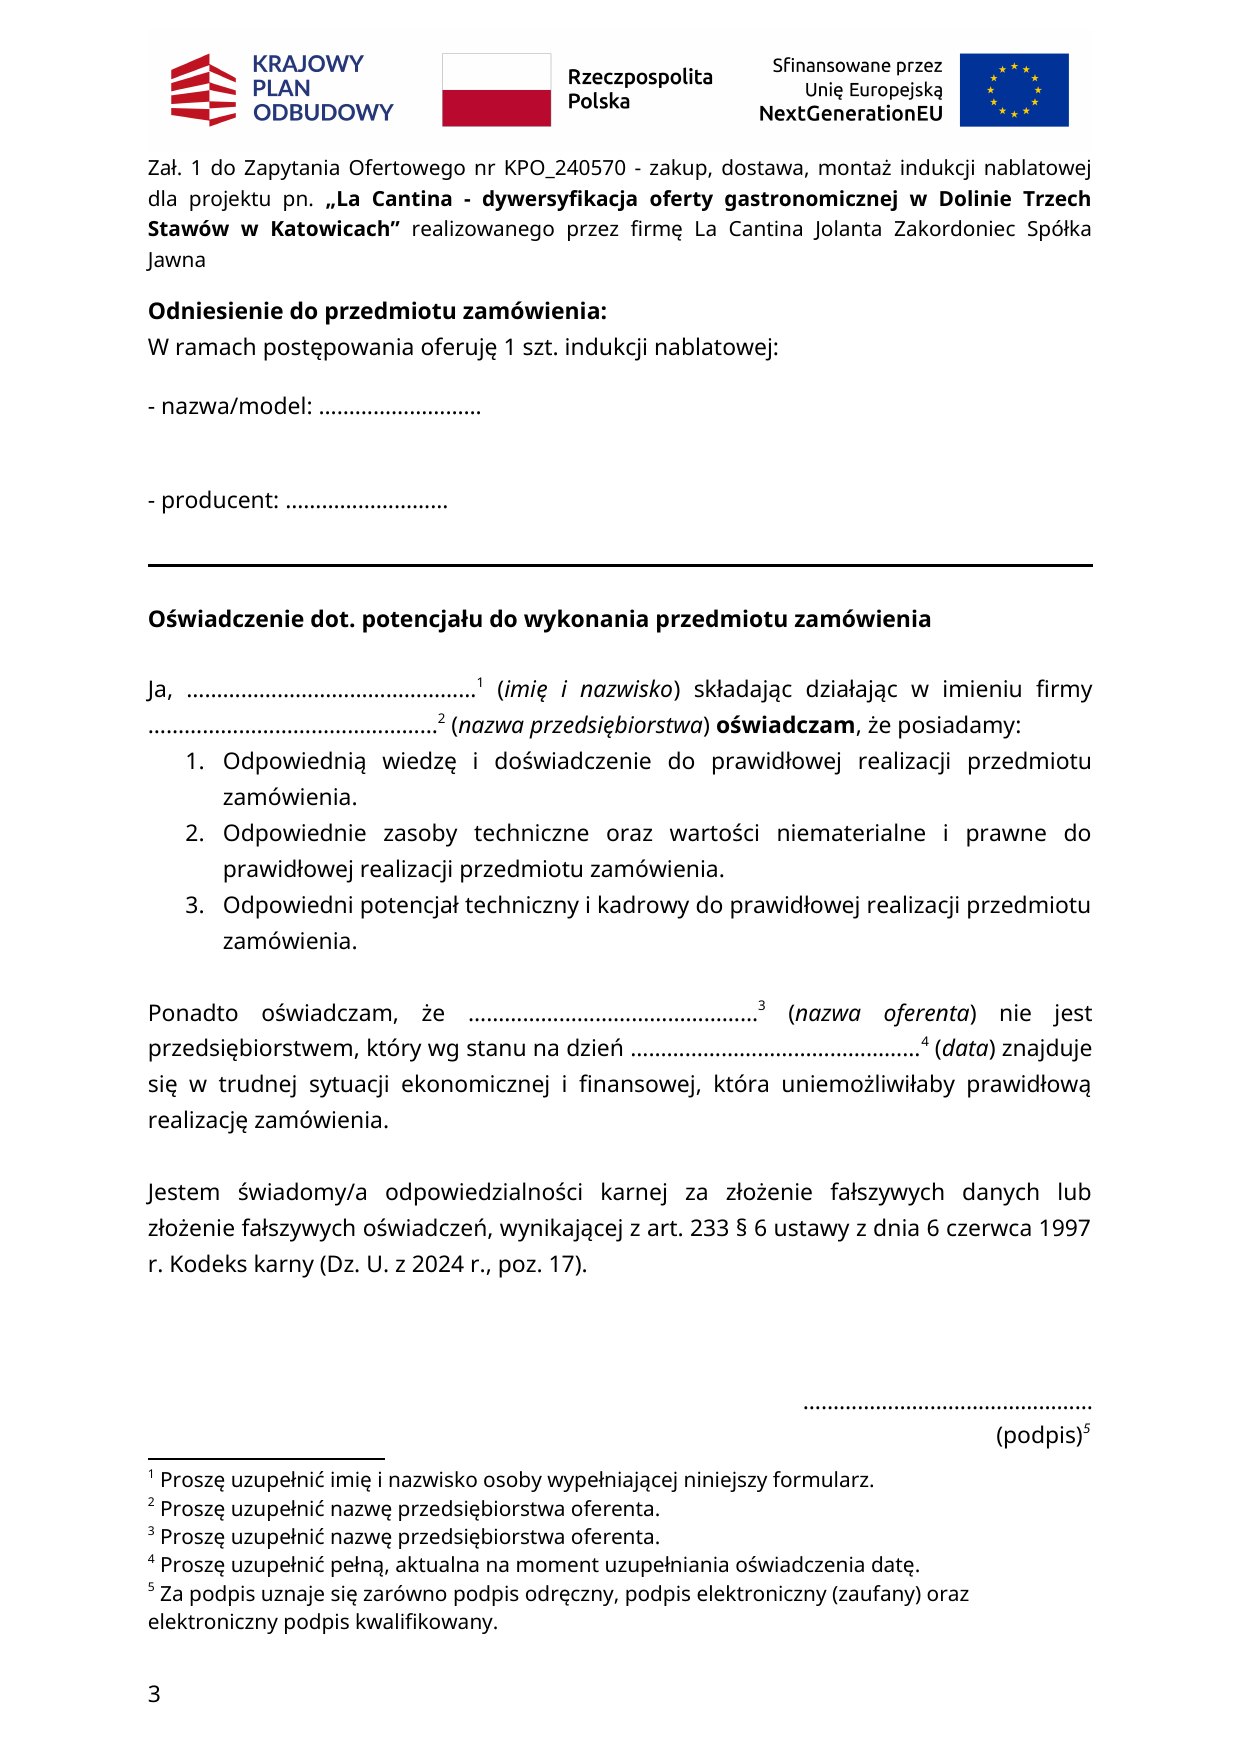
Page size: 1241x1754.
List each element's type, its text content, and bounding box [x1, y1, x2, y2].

list Odpowiednie zasoby techniczne oraz wartości niematerialne i prawne do prawidłowej realizacji przedmiotu zamówienia. [185, 817, 1093, 884]
picture [147, 29, 1093, 151]
subtitle Oświadczenie dot. potencjału do wykonania przedmiotu zamówienia [148, 603, 1093, 634]
text W ramach postępowania oferuję 1 szt. indukcji nablatowej: [148, 331, 1093, 362]
text - producent: ……………………… [148, 484, 1093, 515]
text - nazwa/model: ……………………… [148, 390, 1093, 421]
subtitle Odniesienie do przedmiotu zamówienia: [148, 295, 1093, 327]
list Odpowiednią wiedzę i doświadczenie do prawidłowej realizacji przedmiotu zamówienia. [185, 745, 1093, 812]
text ………………………………………… [148, 1385, 1093, 1416]
text Ponadto oświadczam, że ………………………………………… (nazwa oferenta) nie jest przedsiębiorstwem, który wg stanu na dzień ………………………………………… (data) znajduje się w trudnej sytuacji ekonomicznej i finansowej, która uniemożliwiłaby prawidłową realizację zamówienia. [148, 996, 1093, 1136]
text (podpis) [148, 1419, 1093, 1450]
list Odpowiedni potencjał techniczny i kadrowy do prawidłowej realizacji przedmiotu zamówienia. [185, 889, 1093, 956]
text Ja, ………………………………………… (imię i nazwisko) składając działając w imieniu firmy ………………………………………… (nazwa przedsiębiorstwa) oświadczam, że posiadamy: [148, 673, 1093, 740]
text Jestem świadomy/a odpowiedzialności karnej za złożenie fałszywych danych lub złożenie fałszywych oświadczeń, wynikającej z art. 233 § 6 ustawy z dnia 6 czerwca 1997 r. Kodeks karny (Dz. U. z 2024 r., poz. 17). [148, 1176, 1093, 1279]
